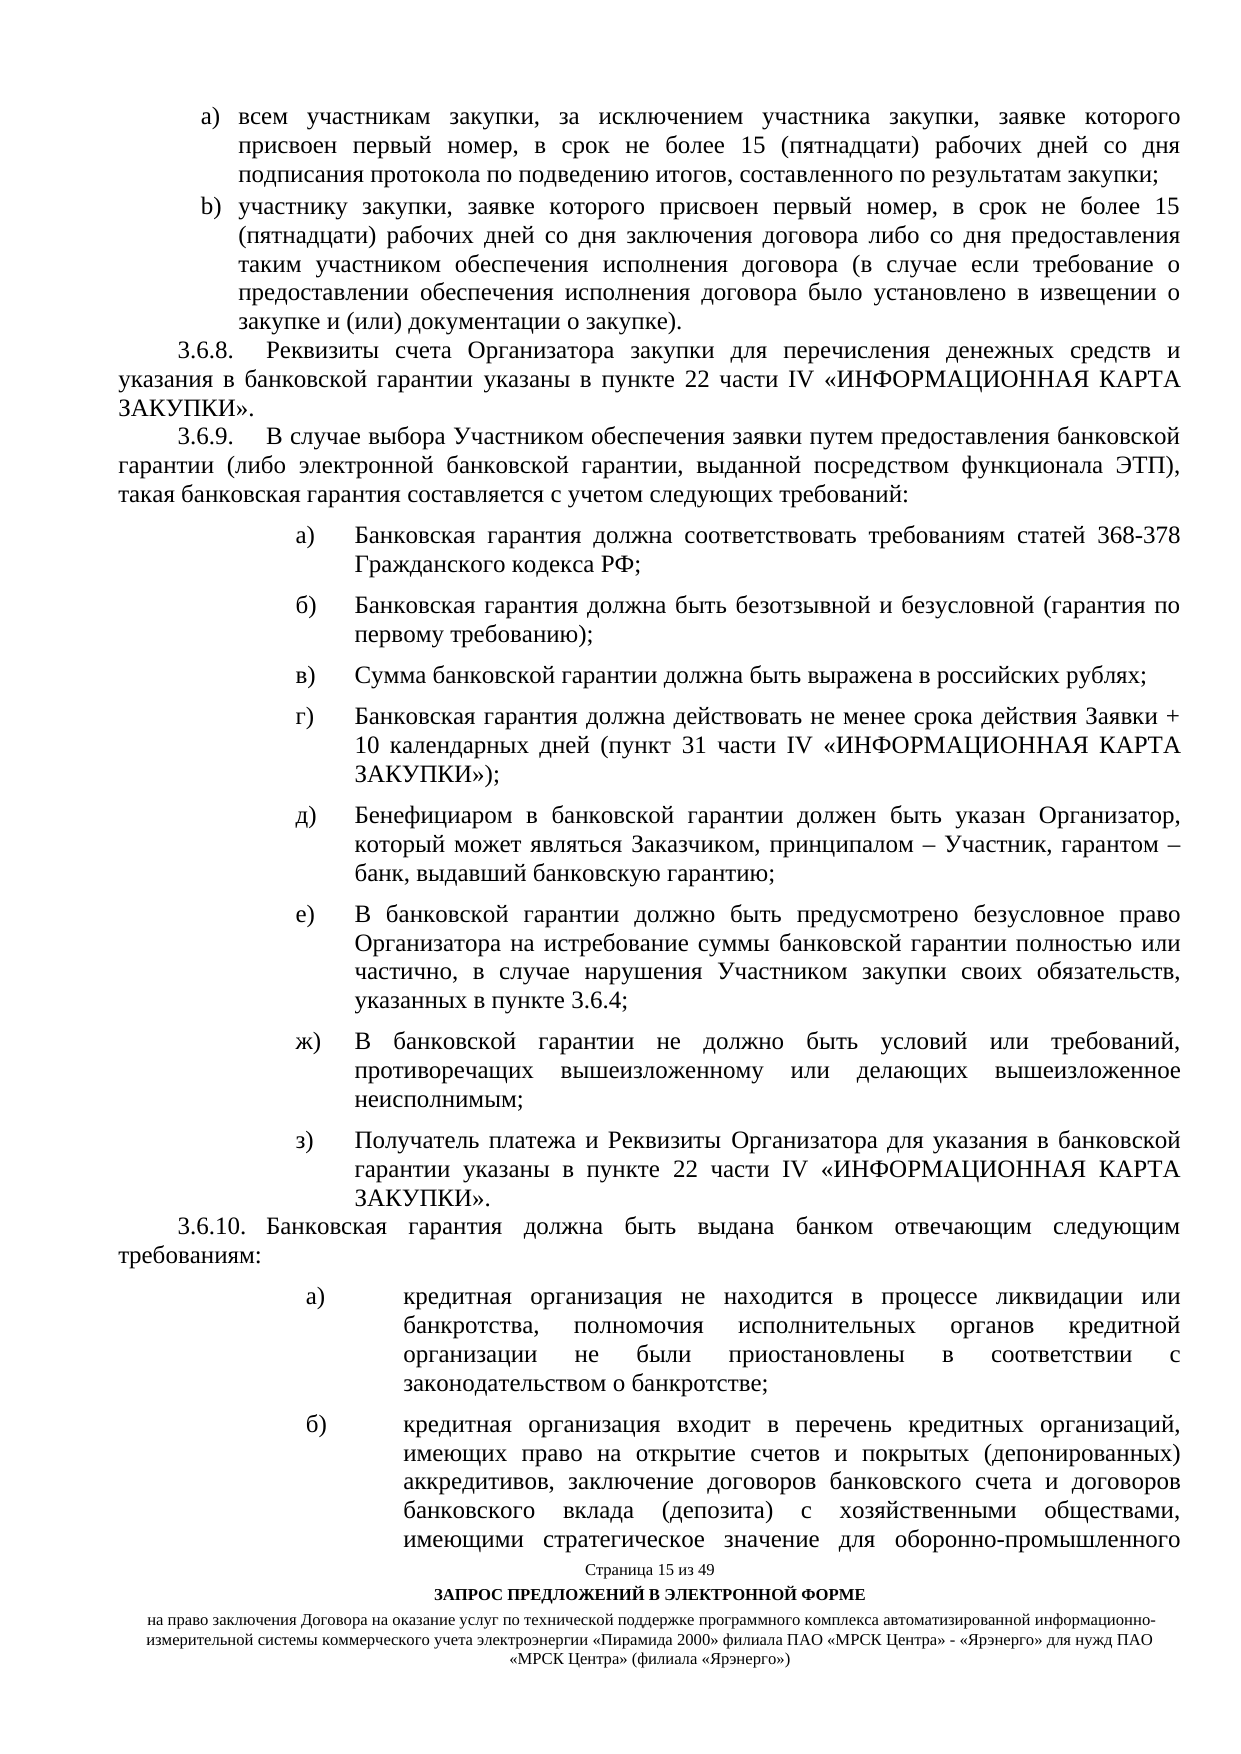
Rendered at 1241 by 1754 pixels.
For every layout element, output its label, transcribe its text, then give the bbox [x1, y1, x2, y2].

list Банковская гарантия должна действовать не менее срока действия Заявки + 10 календарных дней (пункт 31 части IV «ИНФОРМАЦИОННАЯ КАРТА ЗАКУПКИ»); [295, 701, 1181, 788]
list кредитная организация не находится в процессе ликвидации или банкротства, полномочия исполнительных органов кредитной организации не были приостановлены в соответствии с законодательством о банкротстве; [306, 1281, 1181, 1396]
list Банковская гарантия должна быть безотзывной и безусловной (гарантия по первому требованию); [295, 590, 1181, 648]
list Банковская гарантия должна соответствовать требованиям статей 368-378 Гражданского кодекса РФ; [295, 520, 1181, 578]
list В банковской гарантии должно быть предусмотрено безусловное право Организатора на истребование суммы банковской гарантии полностью или частично, в случае нарушения Участником закупки своих обязательств, указанных в пункте 3.6.4; [295, 899, 1181, 1014]
list всем участникам закупки, за исключением участника закупки, заявке которого присвоен первый номер, в срок не более 15 (пятнадцати) рабочих дней со дня подписания протокола по подведению итогов, составленного по результатам закупки; [201, 101, 1181, 187]
list Бенефициаром в банковской гарантии должен быть указан Организатор, который может являться Заказчиком, принципалом – Участник, гарантом – банк, выдавший банковскую гарантию; [295, 800, 1181, 886]
subtitle Реквизиты счета Организатора закупки для перечисления денежных средств и указания в банковской гарантии указаны в пункте 22 части IV «ИНФОРМАЦИОННАЯ КАРТА ЗАКУПКИ». [118, 335, 1181, 421]
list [306, 1409, 1181, 1553]
list участнику закупки, заявке которого присвоен первый номер, в срок не более 15 (пятнадцати) рабочих дней со дня заключения договора либо со дня предоставления таким участником обеспечения исполнения договора (в случае если требование о предоставлении обеспечения исполнения договора было установлено в извещении о закупке и (или) документации о закупке). [201, 191, 1181, 335]
list Получатель платежа и Реквизиты Организатора для указания в банковской гарантии указаны в пункте 22 части IV «ИНФОРМАЦИОННАЯ КАРТА ЗАКУПКИ». [295, 1125, 1181, 1211]
subtitle В случае выбора Участником обеспечения заявки путем предоставления банковской гарантии (либо электронной банковской гарантии, выданной посредством функционала ЭТП), такая банковская гарантия составляется с учетом следующих требований: [118, 421, 1181, 508]
list Сумма банковской гарантии должна быть выражена в российских рублях; [295, 660, 1181, 689]
list В банковской гарантии не должно быть условий или требований, противоречащих вышеизложенному или делающих вышеизложенное неисполнимым; [295, 1026, 1181, 1113]
subtitle Банковская гарантия должна быть выдана банком отвечающим следующим требованиям: [118, 1211, 1181, 1269]
